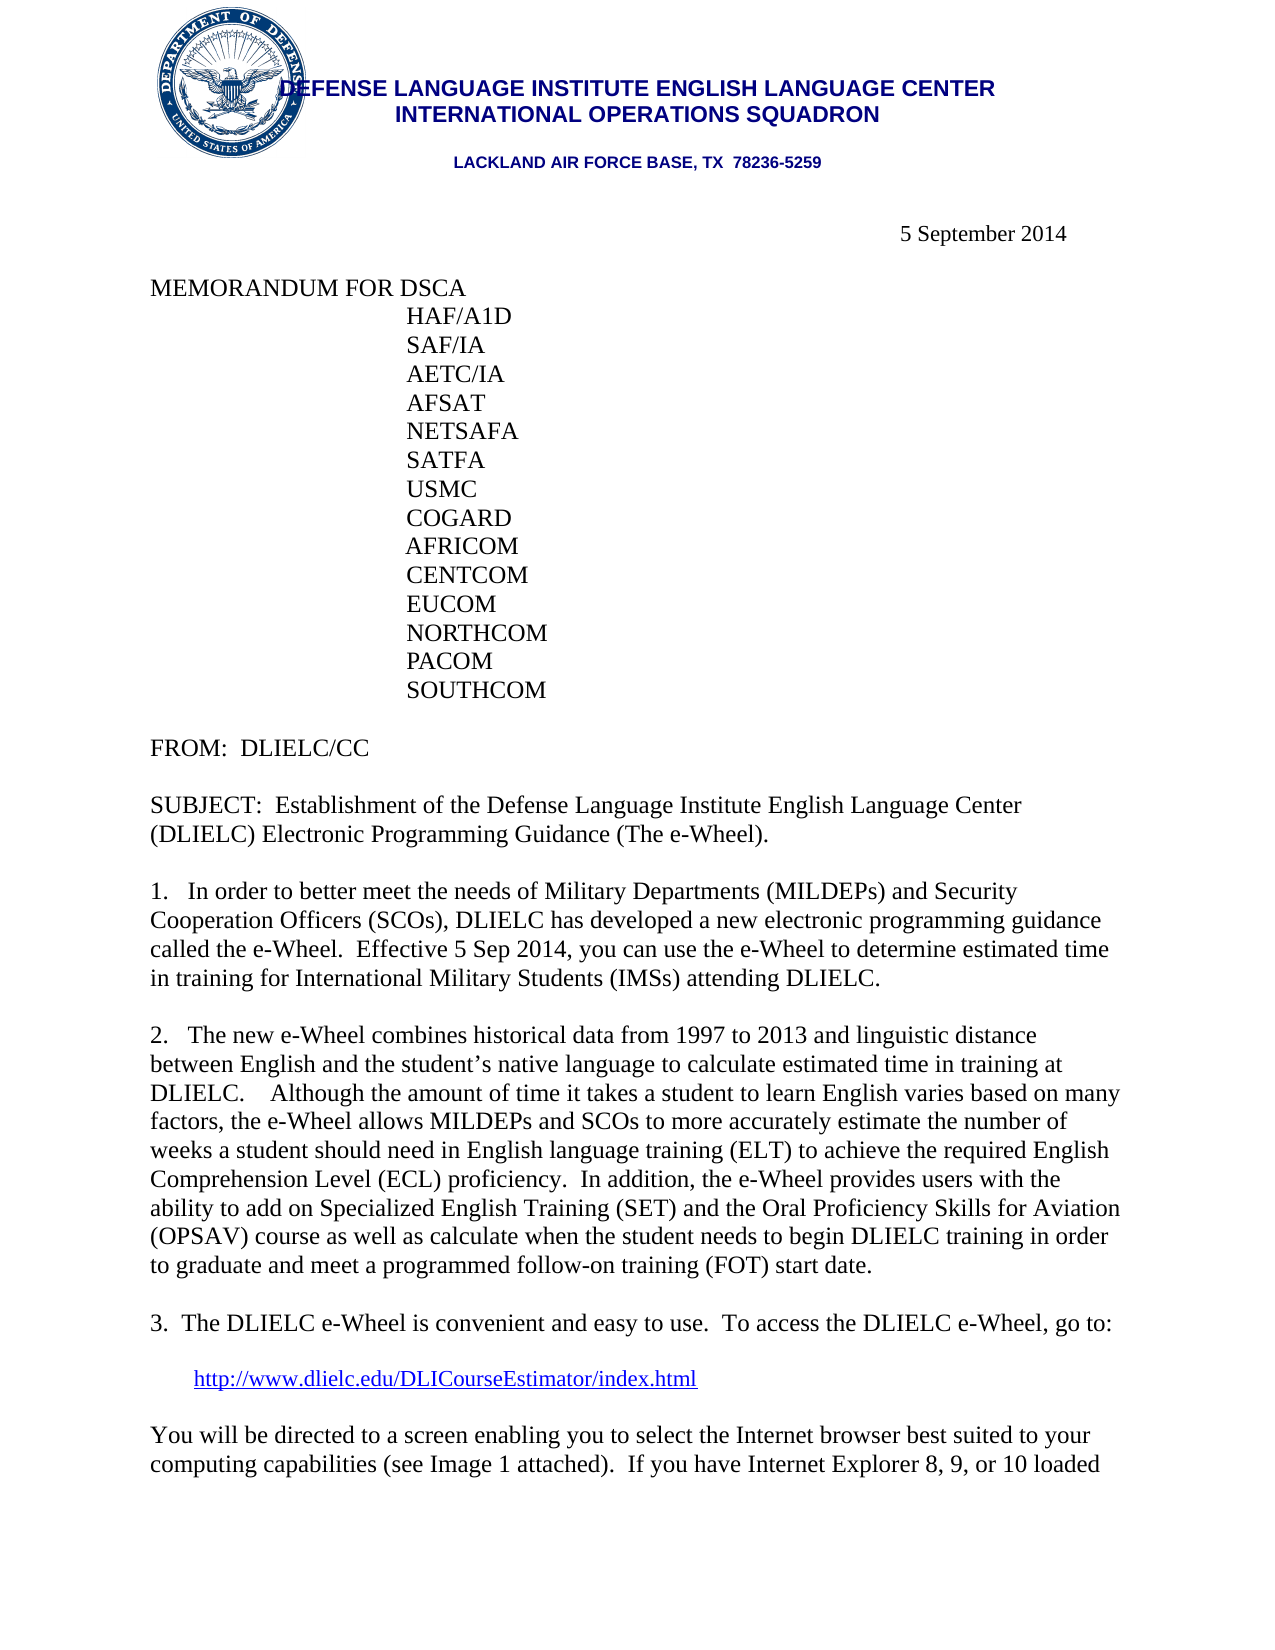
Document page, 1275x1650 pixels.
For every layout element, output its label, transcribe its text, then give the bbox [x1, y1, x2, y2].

text SUBJECT: Establishment of the Defense Language Institute English Language Center (DLIELC) Electronic Programming Guidance (The e-Wheel). [150, 790, 1125, 848]
text HAF/A1D [150, 301, 1125, 330]
text NORTHCOM [150, 618, 1125, 646]
text MEMORANDUM FOR DSCA [150, 273, 1125, 301]
subtitle 5 September 2014 [150, 220, 1125, 246]
text USMC [150, 474, 1125, 503]
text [150, 1420, 1125, 1478]
text AETC/IA [150, 359, 1125, 388]
text 3. The DLIELC e-Wheel is convenient and easy to use. To access the DLIELC e-Wheel, go to: [150, 1308, 1125, 1336]
text EUCOM [150, 589, 1125, 618]
text PACOM [150, 646, 1125, 675]
text SATFA [150, 445, 1125, 474]
text AFSAT [150, 388, 1125, 416]
picture [157, 7, 306, 158]
text NETSAFA [150, 416, 1125, 445]
text FROM: DLIELC/CC [150, 733, 1125, 761]
list The new e-Wheel combines historical data from 1997 to 2013 and linguistic distance between English and the student’s native language to calculate estimated time in training at DLIELC. Although the amount of time it takes a student to learn English varies based on many factors, the e-Wheel allows MILDEPs and SCOs to more accurately estimate the number of weeks a student should need in English language training (ELT) to achieve the required English Comprehension Level (ECL) proficiency. In addition, the e-Wheel provides users with the ability to add on Specialized English Training (SET) and the Oral Proficiency Skills for Aviation (OPSAV) course as well as calculate when the student needs to begin DLIELC training in order to graduate and meet a programmed follow-on training (FOT) start date. [150, 1020, 1125, 1279]
text AFRICOM [150, 531, 1125, 560]
text COGARD [150, 503, 1125, 531]
list In order to better meet the needs of Military Departments (MILDEPs) and Security Cooperation Officers (SCOs), DLIELC has developed a new electronic programming guidance called the e-Wheel. Effective 5 Sep 2014, you can use the e-Wheel to determine estimated time in training for International Military Students (IMSs) attending DLIELC. [150, 876, 1125, 991]
text CENTCOM [150, 560, 1125, 589]
text SAF/IA [150, 330, 1125, 359]
text SOUTHCOM [150, 675, 1125, 704]
text http://www.dlielc.edu/DLICourseEstimator/index.html [150, 1365, 1125, 1392]
